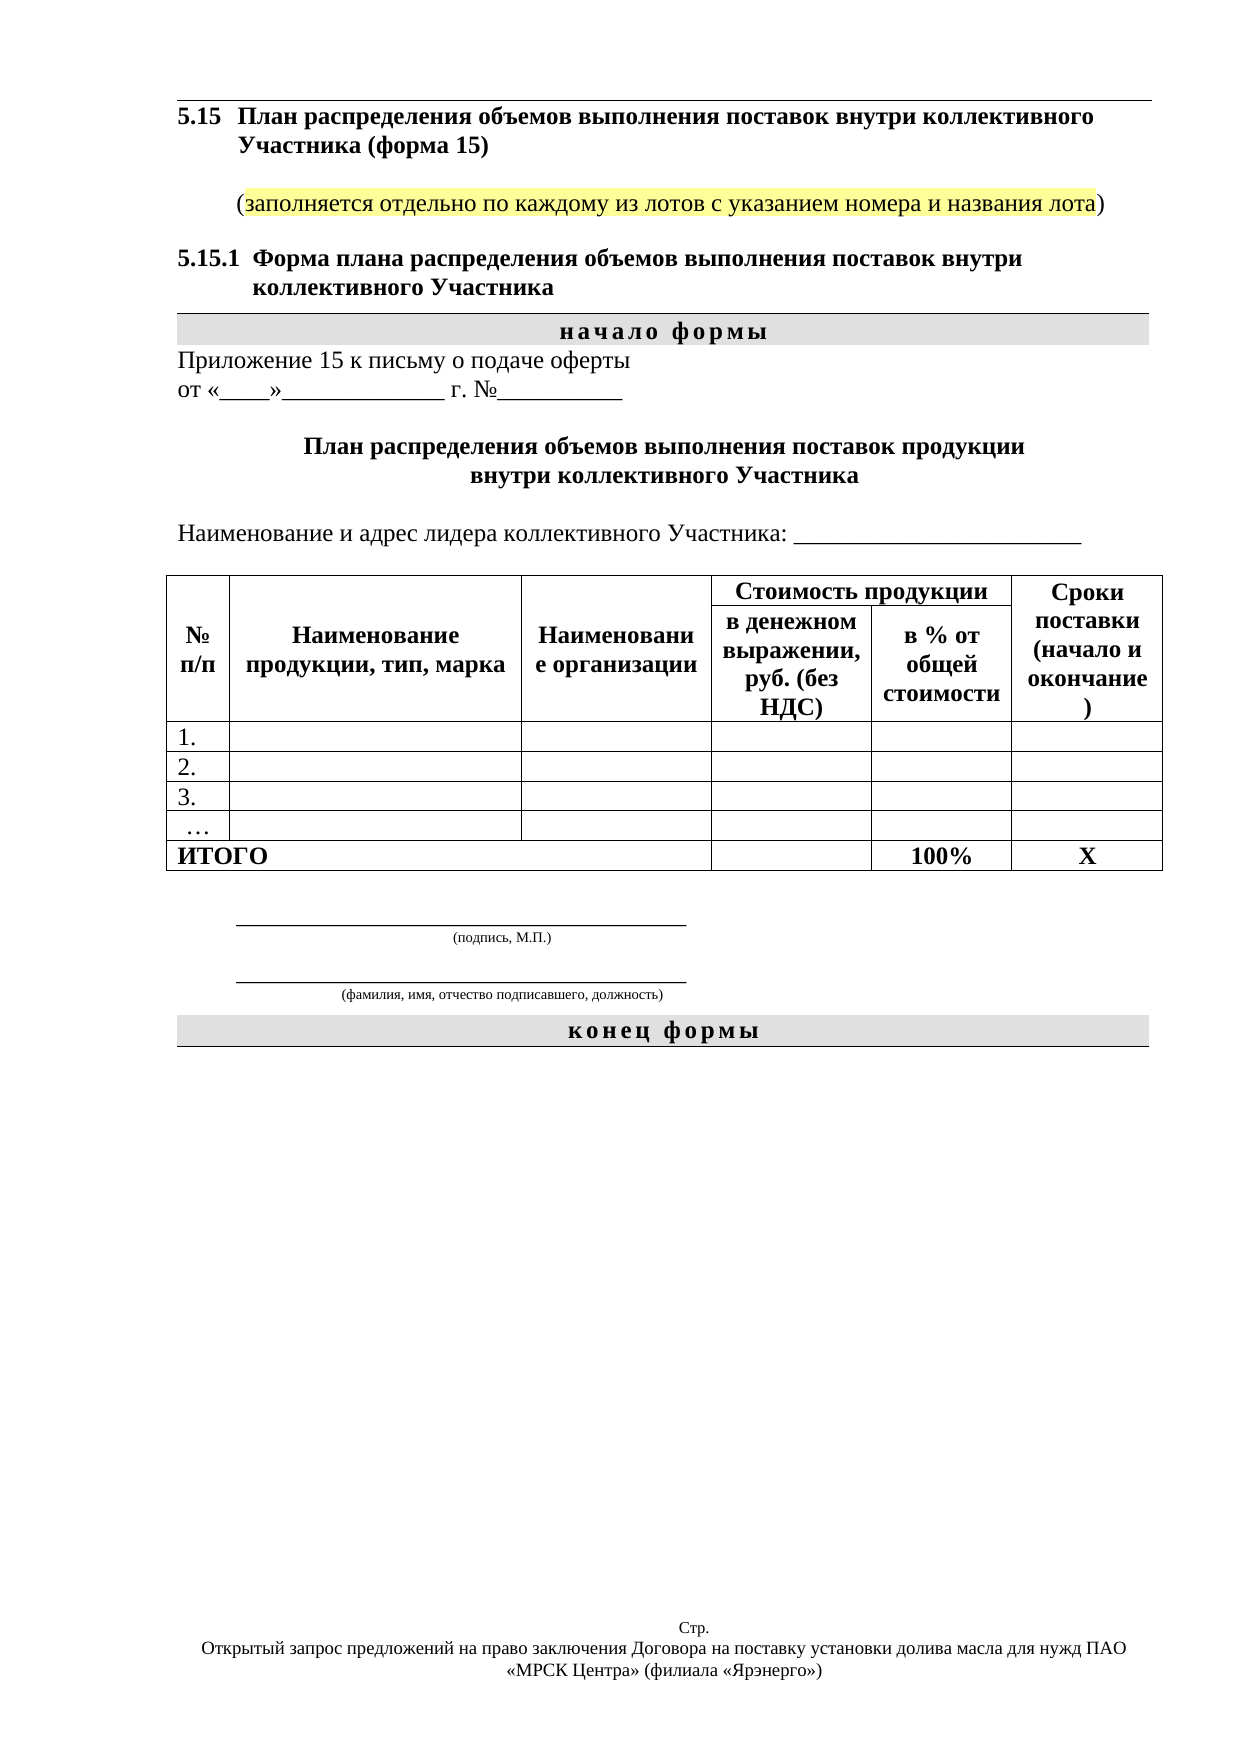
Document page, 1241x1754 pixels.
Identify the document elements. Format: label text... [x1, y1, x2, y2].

table_cell [522, 782, 711, 810]
table_cell ИТОГО [167, 841, 711, 870]
text начало формы [177, 314, 1149, 345]
text План распределения объемов выполнения поставок продукции внутри коллективного Участника [177, 431, 1152, 489]
table_cell 100% [872, 841, 1011, 870]
table_cell в % от общей стоимости [872, 606, 1011, 721]
table_header Сроки поставки (начало и окончание) [1012, 576, 1162, 721]
table_cell [712, 782, 871, 810]
table_cell [522, 811, 711, 840]
table_cell [712, 811, 871, 840]
table_cell [1012, 782, 1162, 810]
table_cell [872, 811, 1011, 840]
subtitle Форма плана распределения объемов выполнения поставок внутри коллективного Участника [177, 243, 1152, 301]
text конец формы [177, 1015, 1149, 1046]
table_cell [230, 752, 521, 781]
table_cell [1012, 752, 1162, 781]
table_cell [1012, 811, 1162, 840]
table_cell [712, 841, 871, 870]
table_header № п/п [167, 576, 229, 721]
table_cell [522, 752, 711, 781]
table_header Наименование продукции, тип, марка [230, 576, 521, 721]
table_header Наименование организации [522, 576, 711, 721]
table_cell Х [1012, 841, 1162, 870]
text Приложение 15 к письму о подаче оферты от «____»_____________ г. №__________ [177, 345, 1152, 403]
text (фамилия, имя, отчество подписавшего, должность) [177, 986, 768, 1015]
table_cell [872, 782, 1011, 810]
table_cell [230, 722, 521, 751]
table_cell [1012, 722, 1162, 751]
table_cell [522, 722, 711, 751]
table_cell [872, 752, 1011, 781]
text (подпись, М.П.) [177, 928, 768, 957]
table_cell в денежном выражении, руб. (без НДС) [712, 606, 871, 721]
table_cell [712, 752, 871, 781]
table_cell [872, 722, 1011, 751]
table_cell [167, 752, 229, 781]
table_cell [230, 782, 521, 810]
table_cell [167, 782, 229, 810]
table_cell … [167, 811, 229, 840]
text ____________________________________ [177, 900, 1152, 928]
subtitle План распределения объемов выполнения поставок внутри коллективного Участника (форма 15) [177, 101, 1152, 158]
table_cell [230, 811, 521, 840]
table_cell [167, 722, 229, 751]
table_cell [712, 722, 871, 751]
text ____________________________________ [177, 957, 1152, 986]
text Наименование и адрес лидера коллективного Участника: _______________________ [177, 518, 1152, 546]
table_header Стоимость продукции [712, 576, 1011, 605]
